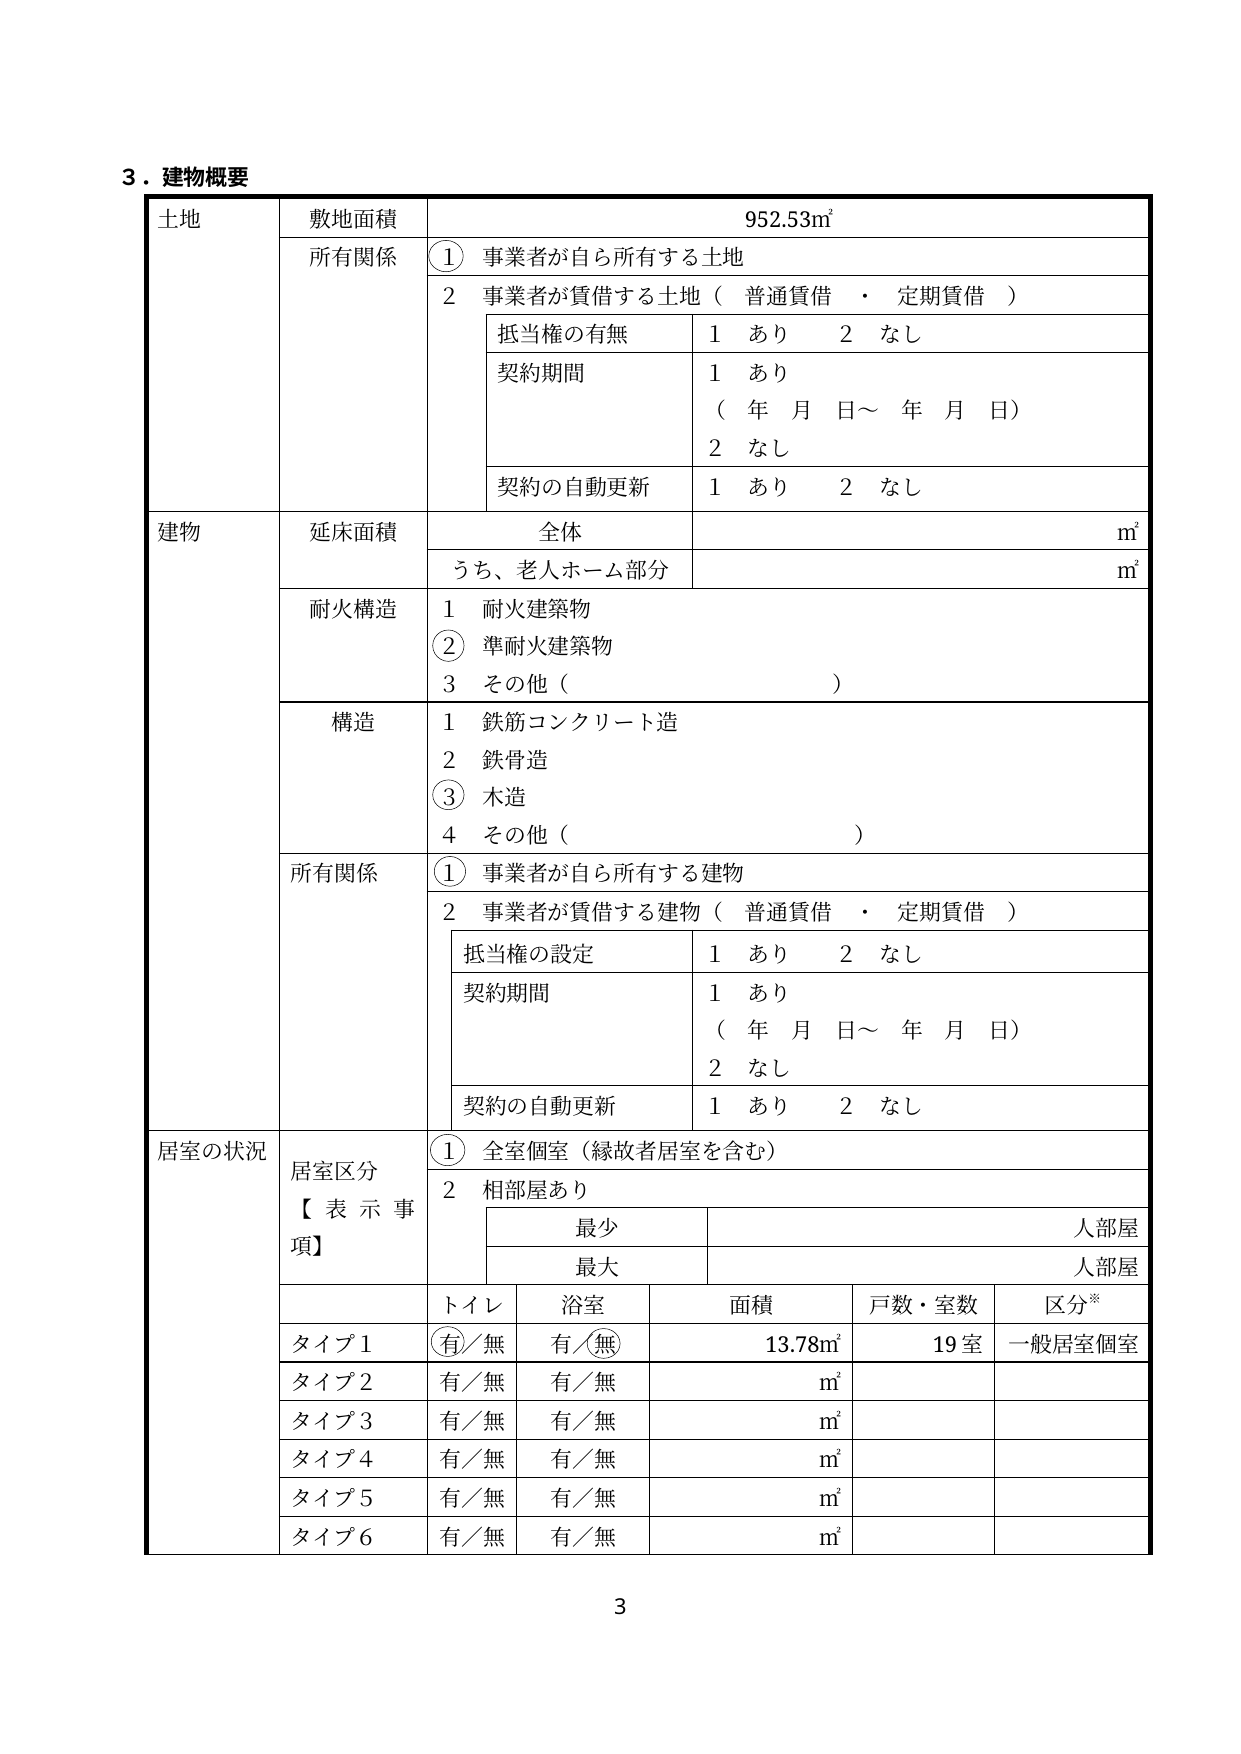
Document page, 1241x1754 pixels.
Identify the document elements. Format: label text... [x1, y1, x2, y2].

table_cell ㎡ [650, 1478, 852, 1516]
table_cell 有／無 [517, 1401, 649, 1438]
table_cell 人部屋 [708, 1247, 1148, 1284]
table_cell 全体 [428, 512, 692, 549]
table_cell 19室 [853, 1324, 994, 1361]
table_cell ２ 相部屋あり [428, 1170, 1148, 1207]
table_cell タイプ１ [280, 1324, 427, 1361]
table_cell [995, 1517, 1148, 1554]
table_cell １ 鉄筋コンクリート造 ２ 鉄骨造 ３ 木造 ４ その他（ ） [428, 703, 1148, 852]
table_cell ㎡ [693, 550, 1148, 588]
table_header 952.53㎡ [428, 199, 1148, 237]
table_header 土地 [149, 199, 279, 511]
table_cell [280, 1285, 427, 1323]
table_cell タイプ５ [280, 1478, 427, 1516]
table_cell 区分※ [995, 1285, 1148, 1323]
table_cell [853, 1401, 994, 1438]
table_cell [853, 1440, 994, 1477]
table_cell 有／無 [517, 1324, 649, 1361]
table_cell 有／無 [517, 1517, 649, 1554]
table_cell タイプ６ [280, 1517, 427, 1554]
table_cell 抵当権の設定 [452, 931, 692, 972]
table_cell タイプ４ [280, 1440, 427, 1477]
table_cell 最少 [487, 1208, 707, 1246]
table_cell 所有関係 [280, 238, 427, 511]
table_cell １ あり ２ なし [693, 315, 1148, 352]
table_cell 有／無 [428, 1517, 516, 1554]
table_cell １ 事業者が自ら所有する建物 [428, 854, 1148, 891]
table_cell 有／無 [428, 1440, 516, 1477]
table_cell 構造 [280, 703, 427, 852]
table_cell 有／無 [428, 1401, 516, 1438]
table_cell トイレ [428, 1285, 516, 1323]
table_cell ㎡ [693, 512, 1148, 549]
table_cell １ 全室個室（縁故者居室を含む） [428, 1131, 1148, 1169]
table_cell [995, 1478, 1148, 1516]
table_cell [428, 934, 451, 1130]
table_cell １ あり （ 年 月 日～ 年 月 日） ２ なし [693, 353, 1148, 466]
table_cell 延床面積 [280, 512, 427, 588]
table_cell [853, 1478, 994, 1516]
table_cell 契約の自動更新 [487, 467, 692, 511]
table_cell 人部屋 [708, 1208, 1148, 1246]
table_cell タイプ２ [280, 1363, 427, 1400]
table_header 敷地面積 [280, 199, 427, 237]
table_cell 建物 [149, 512, 279, 1130]
table_cell ㎡ [650, 1517, 852, 1554]
table_cell 契約期間 [452, 973, 692, 1085]
table_cell 耐火構造 [280, 589, 427, 701]
table_cell 有／無 [517, 1363, 649, 1400]
table_cell 契約期間 [487, 353, 692, 466]
table_cell １ あり ２ なし [693, 467, 1148, 511]
table_cell １ あり （ 年 月 日～ 年 月 日） ２ なし [693, 973, 1148, 1085]
table_cell 一般居室個室 [995, 1324, 1148, 1361]
table_cell 有／無 [517, 1478, 649, 1516]
table_cell ２ 事業者が賃借する建物（ 普通賃借 ・ 定期賃借 ） [428, 892, 1148, 929]
table_cell [995, 1363, 1148, 1400]
table_cell ㎡ [650, 1363, 852, 1400]
table_cell [853, 1363, 994, 1400]
table_cell タイプ３ [280, 1401, 427, 1438]
table_cell 契約の自動更新 [452, 1086, 692, 1130]
table_cell 抵当権の有無 [487, 315, 692, 352]
table_cell 居室区分 【表示事項】 [280, 1131, 427, 1284]
table_cell ㎡ [650, 1401, 852, 1438]
table_cell １ 事業者が自ら所有する土地 [428, 238, 1148, 275]
table_cell １ 耐火建築物 ２ 準耐火建築物 ３ その他（ ） [428, 589, 1148, 701]
table_cell １ あり ２ なし [693, 1086, 1148, 1130]
table_cell 有／無 [428, 1478, 516, 1516]
table_cell 居室の状況 [149, 1131, 279, 1554]
table_cell 戸数・室数 [853, 1285, 994, 1323]
table_cell [853, 1517, 994, 1554]
table_cell 面積 [650, 1285, 852, 1323]
table_cell うち、老人ホーム部分 [428, 550, 692, 588]
table_cell 所有関係 [280, 854, 427, 1130]
table_cell 有／無 [428, 1363, 516, 1400]
table_cell [428, 314, 486, 511]
text ３．建物概要 [118, 157, 1122, 194]
table_cell 浴室 [517, 1285, 649, 1323]
table_cell 有／無 [517, 1440, 649, 1477]
table_cell １ あり ２ なし [693, 931, 1148, 972]
table_cell 最大 [487, 1247, 707, 1284]
table_cell ２ 事業者が賃借する土地（ 普通賃借 ・ 定期賃借 ） [428, 276, 1148, 314]
table_cell [428, 1207, 486, 1284]
table_cell 13.78㎡ [650, 1324, 852, 1361]
table_cell [995, 1440, 1148, 1477]
table_cell 有／無 [428, 1324, 516, 1361]
table_cell ㎡ [650, 1440, 852, 1477]
table_cell [995, 1401, 1148, 1438]
